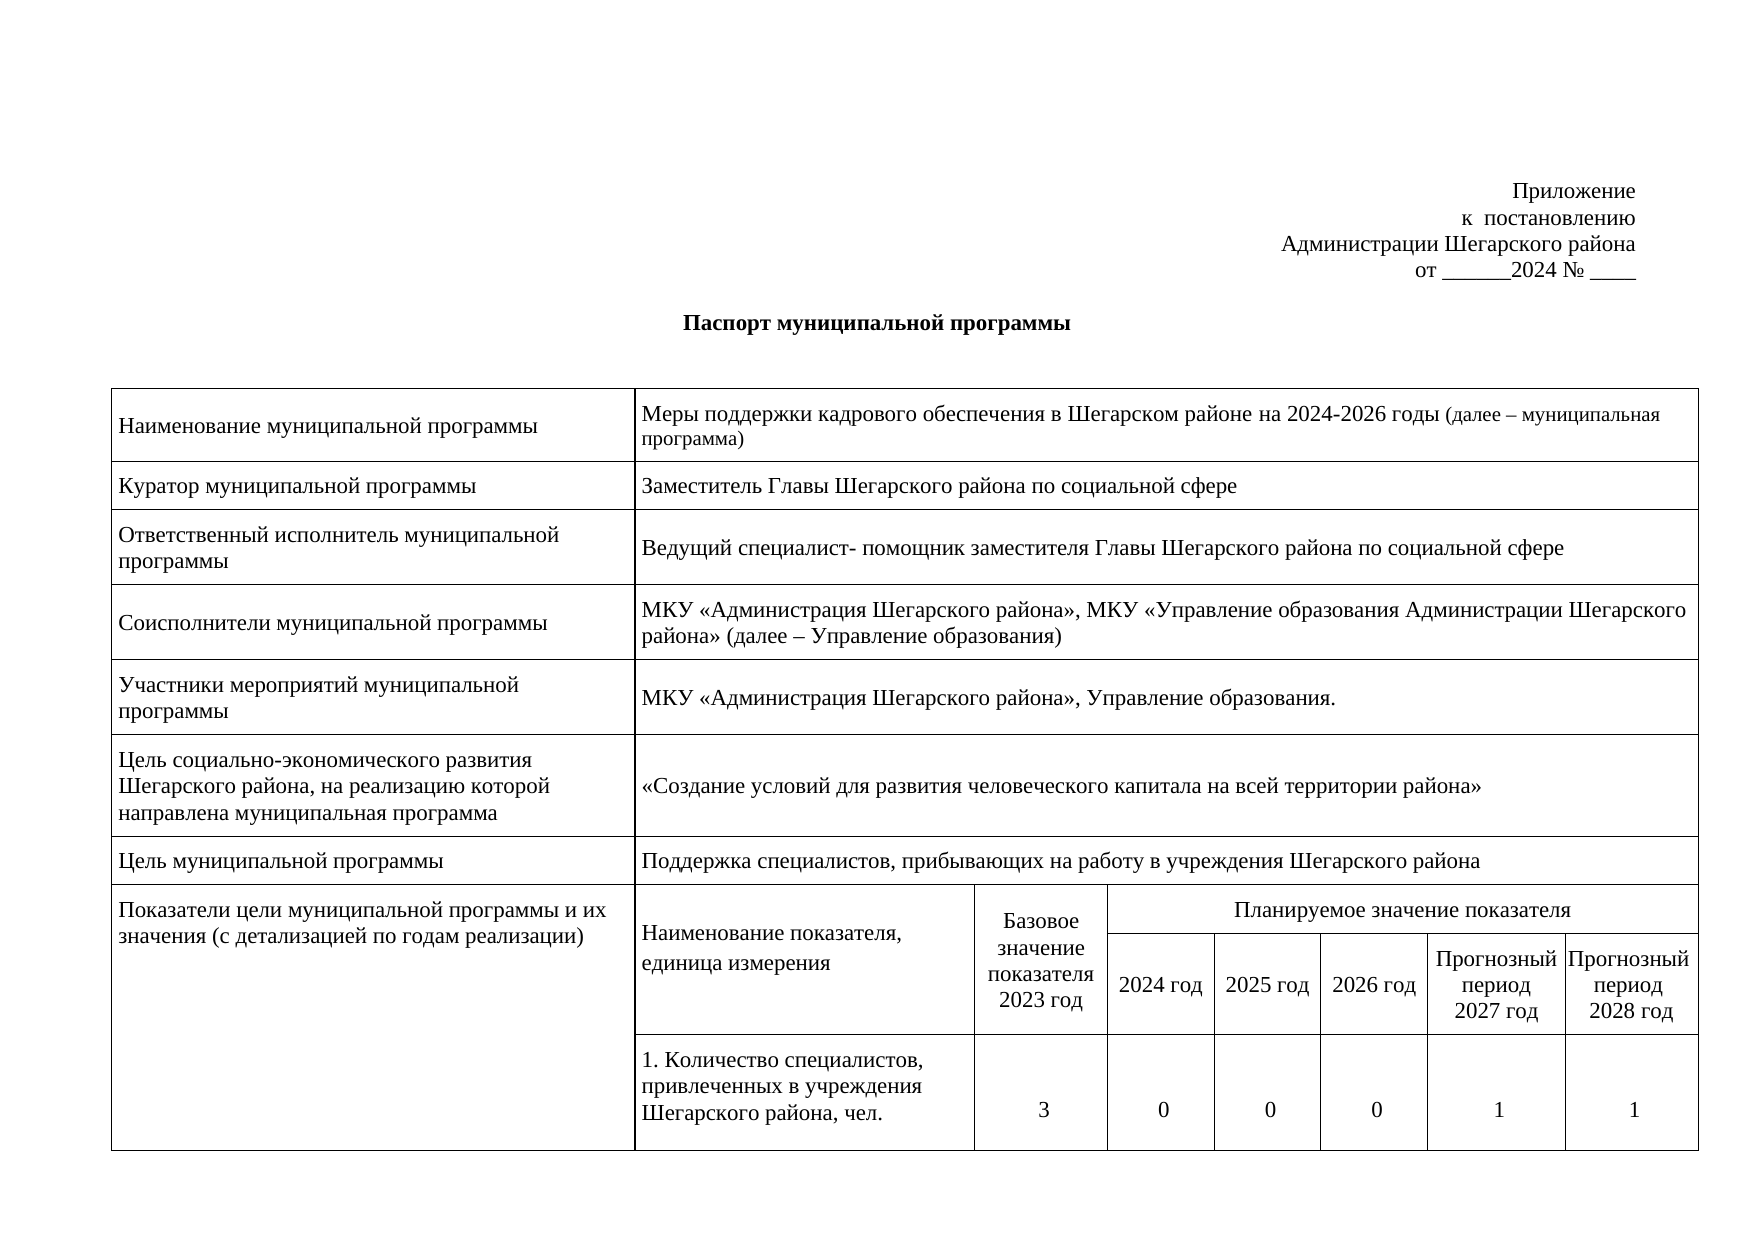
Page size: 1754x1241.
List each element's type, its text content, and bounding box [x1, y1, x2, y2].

table_cell 2026 год [1321, 934, 1427, 1034]
table_cell Цель муниципальной программы [112, 837, 634, 884]
table_cell Соисполнители муниципальной программы [112, 585, 634, 659]
table_header Наименование муниципальной программы [112, 389, 634, 461]
table_cell Поддержка специалистов, прибывающих на работу в учреждения Шегарского района [636, 837, 1698, 884]
table_cell 0 [1108, 1035, 1214, 1150]
table_cell Прогнозный период 2028 год [1566, 934, 1698, 1034]
table_cell Ведущий специалист- помощник заместителя Главы Шегарского района по социальной сфере [636, 510, 1698, 584]
table_cell Заместитель Главы Шегарского района по социальной сфере [636, 462, 1698, 509]
table_cell 3 [975, 1035, 1107, 1150]
table_header Меры поддержки кадрового обеспечения в Шегарском районе на 2024-2026 годы (далее – муниципальная программа) [636, 389, 1698, 461]
table_cell Показатели цели муниципальной программы и их значения (с детализацией по годам реализации) [112, 885, 634, 1150]
table_cell Участники мероприятий муниципальной программы [112, 660, 634, 734]
table_cell Прогнозный период 2027 год [1428, 934, 1565, 1034]
table_cell Цель социально-экономического развития Шегарского района, на реализацию которой направлена муниципальная программа [112, 735, 634, 836]
table_cell МКУ «Администрация Шегарского района», Управление образования. [636, 660, 1698, 734]
table_cell 1. Количество специалистов, привлеченных в учреждения Шегарского района, чел. [636, 1035, 974, 1150]
table_cell «Создание условий для развития человеческого капитала на всей территории района» [636, 735, 1698, 836]
table_cell Планируемое значение показателя [1108, 885, 1698, 933]
text от ______2024 № ____ [118, 256, 1636, 283]
table_cell Наименование показателя, единица измерения [636, 885, 974, 1034]
text Администрации Шегарского района [118, 230, 1636, 256]
table_cell 2025 год [1215, 934, 1320, 1034]
text Приложение [118, 177, 1636, 203]
table_cell МКУ «Администрация Шегарского района», МКУ «Управление образования Администрации Шегарского района» (далее – Управление образования) [636, 585, 1698, 659]
table_cell Базовое значение показателя 2023 год [975, 885, 1107, 1034]
table_cell 0 [1215, 1035, 1320, 1150]
table_cell Ответственный исполнитель муниципальной программы [112, 510, 634, 584]
table_cell 1 [1428, 1035, 1565, 1150]
table_cell Куратор муниципальной программы [112, 462, 634, 509]
table_cell 1 [1566, 1035, 1698, 1150]
table_cell 2024 год [1108, 934, 1214, 1034]
text к постановлению [118, 203, 1636, 230]
table_cell 0 [1321, 1035, 1427, 1150]
title Паспорт муниципальной программы [118, 309, 1636, 335]
